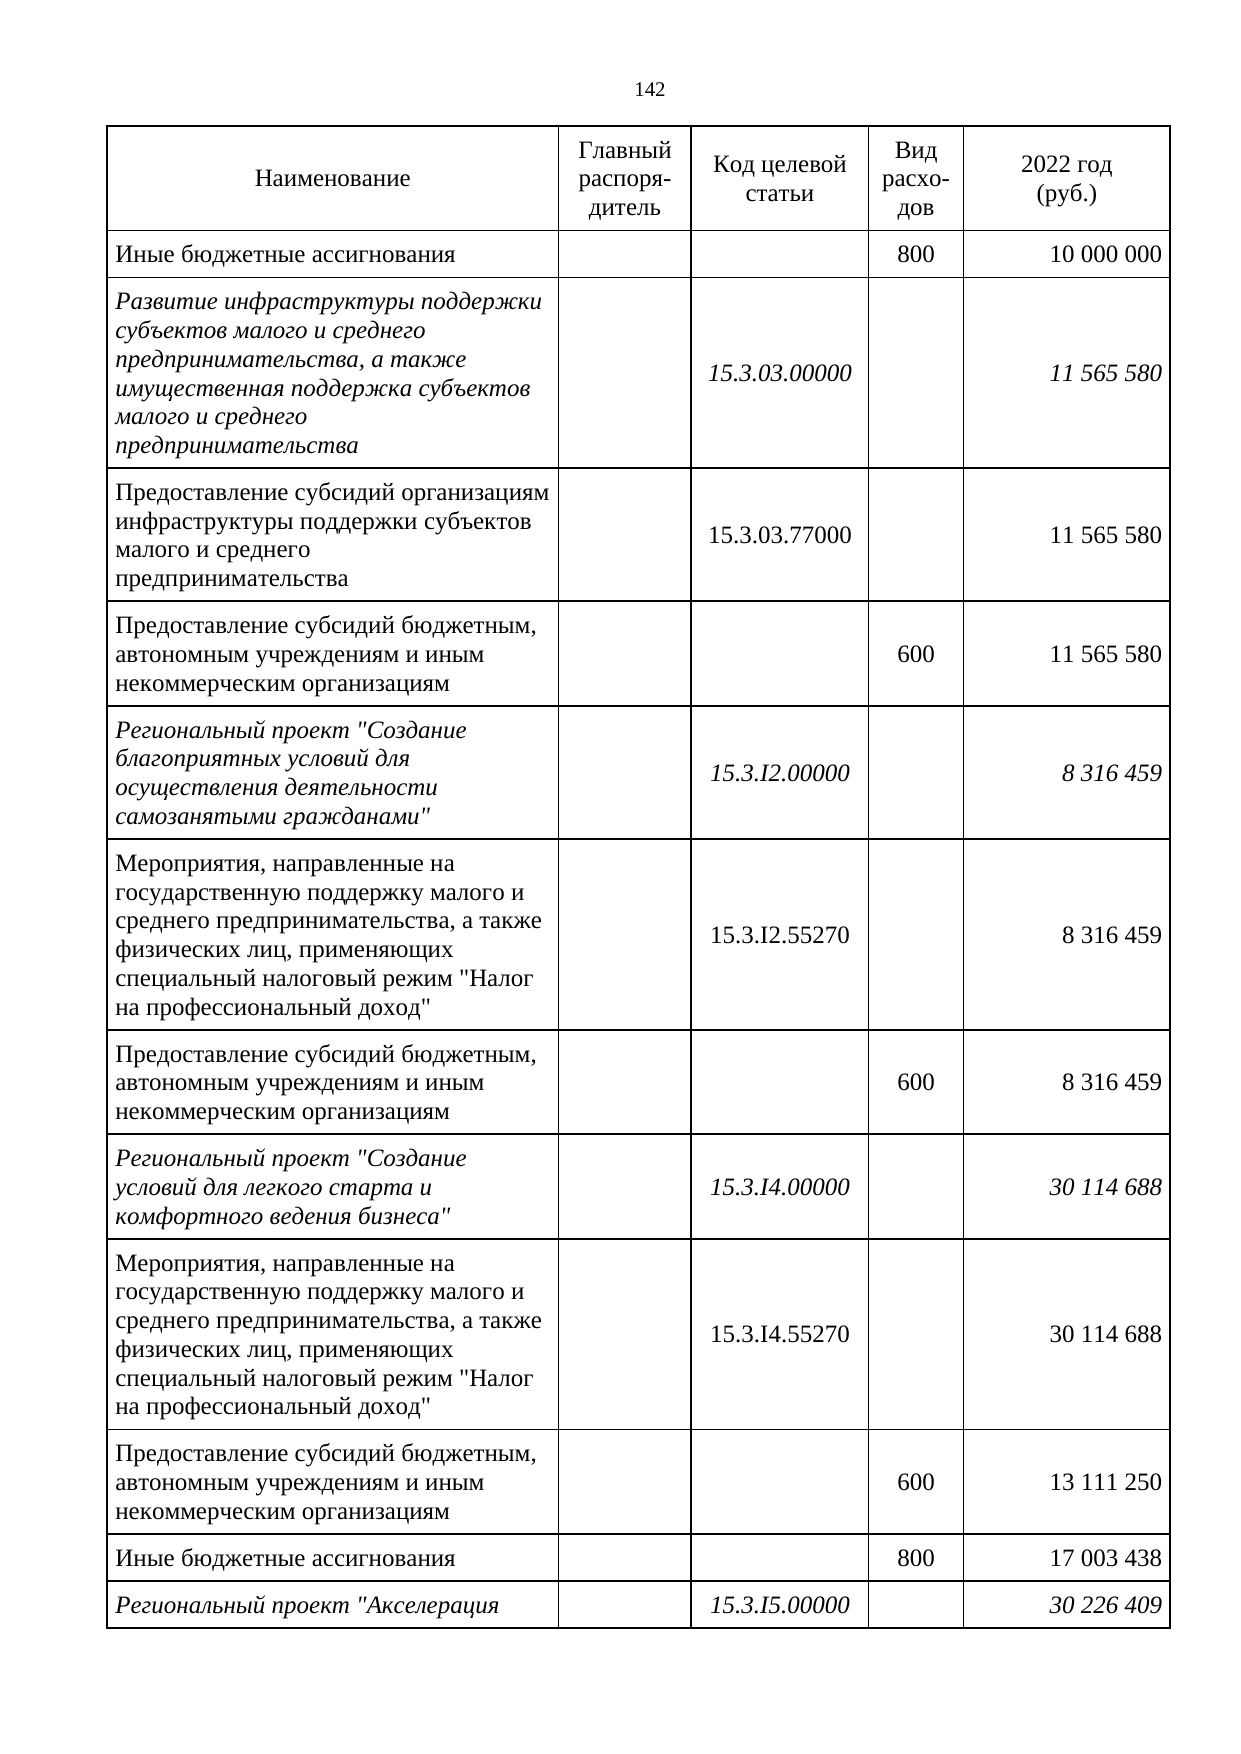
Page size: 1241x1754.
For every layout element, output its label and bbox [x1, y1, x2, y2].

table_header [869, 127, 963, 229]
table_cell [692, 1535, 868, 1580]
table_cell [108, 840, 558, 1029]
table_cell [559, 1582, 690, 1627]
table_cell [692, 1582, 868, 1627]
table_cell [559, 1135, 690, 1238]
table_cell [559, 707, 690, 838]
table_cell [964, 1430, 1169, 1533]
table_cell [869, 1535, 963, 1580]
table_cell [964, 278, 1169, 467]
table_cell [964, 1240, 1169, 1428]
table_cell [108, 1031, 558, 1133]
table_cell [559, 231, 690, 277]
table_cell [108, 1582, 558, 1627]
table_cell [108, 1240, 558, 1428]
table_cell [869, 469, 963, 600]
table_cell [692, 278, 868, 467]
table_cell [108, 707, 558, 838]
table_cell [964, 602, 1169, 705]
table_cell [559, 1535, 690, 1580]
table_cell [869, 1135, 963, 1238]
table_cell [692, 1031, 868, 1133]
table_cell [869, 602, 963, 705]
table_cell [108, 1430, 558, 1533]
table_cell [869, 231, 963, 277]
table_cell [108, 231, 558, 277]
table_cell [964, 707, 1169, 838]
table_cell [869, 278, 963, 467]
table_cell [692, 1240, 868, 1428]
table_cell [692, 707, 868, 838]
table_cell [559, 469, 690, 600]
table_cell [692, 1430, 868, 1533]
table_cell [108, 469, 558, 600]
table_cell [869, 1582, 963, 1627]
table_header [108, 127, 558, 229]
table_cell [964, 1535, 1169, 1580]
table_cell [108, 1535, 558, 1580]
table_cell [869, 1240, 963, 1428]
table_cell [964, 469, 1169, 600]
table_header [692, 127, 868, 229]
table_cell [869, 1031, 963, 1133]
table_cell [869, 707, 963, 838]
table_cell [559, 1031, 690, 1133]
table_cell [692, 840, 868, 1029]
table_header [559, 127, 690, 229]
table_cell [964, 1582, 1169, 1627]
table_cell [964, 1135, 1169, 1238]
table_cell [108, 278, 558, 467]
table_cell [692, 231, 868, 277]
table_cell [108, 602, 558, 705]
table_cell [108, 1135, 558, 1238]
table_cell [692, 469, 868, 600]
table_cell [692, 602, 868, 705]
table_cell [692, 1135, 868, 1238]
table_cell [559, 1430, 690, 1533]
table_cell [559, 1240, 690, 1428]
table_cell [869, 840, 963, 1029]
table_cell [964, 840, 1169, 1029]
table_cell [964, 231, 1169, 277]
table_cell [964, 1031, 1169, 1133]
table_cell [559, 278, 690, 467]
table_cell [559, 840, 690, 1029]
table_header [964, 127, 1169, 229]
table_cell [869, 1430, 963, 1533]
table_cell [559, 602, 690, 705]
